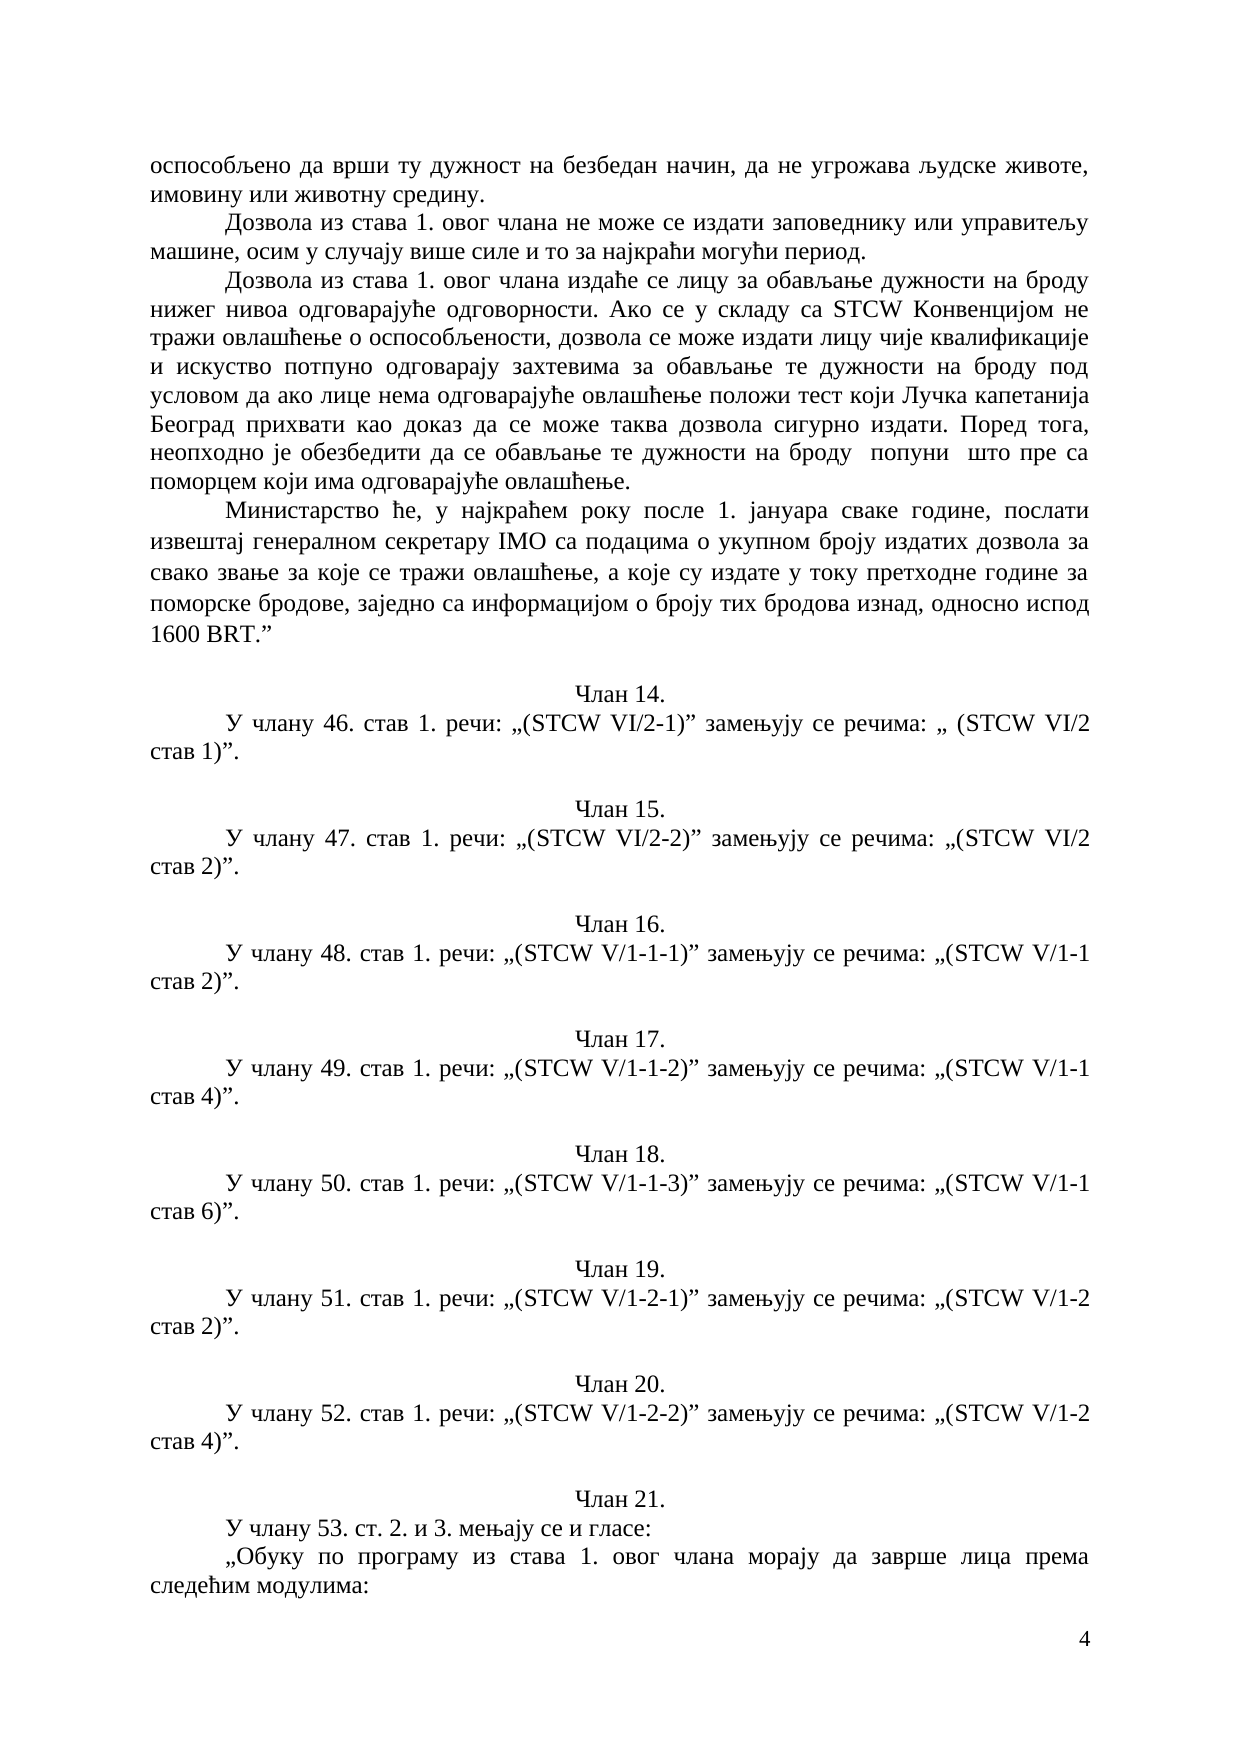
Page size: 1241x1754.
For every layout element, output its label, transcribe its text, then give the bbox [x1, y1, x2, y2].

text Члан 16. [150, 909, 1090, 938]
text У члану 51. став 1. речи: „(STCW V/1-2-1)” замењују се речима: „(STCW V/1-2 став 2)”. [150, 1283, 1090, 1340]
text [150, 150, 1090, 207]
text Дозвола из става 1. овог члана издаће се лицу за обављање дужности на броду нижег нивоа одговарајуће одговорности. Ако се у складу са STCW Конвенцијом не тражи овлашћење о оспособљености, дозвола се може издати лицу чије квалификације и искуство потпуно одговарају захтевима за обављање те дужности на броду под условом да ако лице нема одговарајуће овлашћење положи тест који Лучка капетанија Београд прихвати као доказ да се може таква дозвола сигурно издати. Поред тога, неопходно је обезбедити да се обављање те дужности на броду попуни што пре са поморцем који има одговарајуће овлашћење. [150, 265, 1090, 495]
text Члан 21. [150, 1484, 1090, 1513]
text У члану 47. став 1. речи: „(STCW VI/2-2)” замењују се речима: „(STCW VI/2 став 2)”. [150, 823, 1090, 880]
text Члан 18. [150, 1139, 1090, 1168]
text Члан 20. [150, 1369, 1090, 1398]
text Министарство ће, у најкраћем року после 1. јануара сваке године, послати извештај генералном секретару IMO са подацима о укупном броју издатих дозвола за свако звање за које се тражи овлашћење, а које су издате у току претходне године за поморске бродове, заједно са информацијом о броју тих бродова изнад, односно испод 1600 BRT.” [150, 495, 1090, 648]
text Члан 17. [150, 1024, 1090, 1053]
text Члан 15. [150, 794, 1090, 823]
text У члану 49. став 1. речи: „(STCW V/1-1-2)” замењују се речима: „(STCW V/1-1 став 4)”. [150, 1053, 1090, 1110]
text Члан 19. [150, 1254, 1090, 1283]
text Члан 14. [150, 679, 1090, 708]
text „Обуку по програму из става 1. овог члана морају да заврше лица према следећим модулима: [150, 1541, 1090, 1599]
text Дозвола из става 1. овог члана не може се издати заповеднику или управитељу машине, осим у случају више силе и то за најкраћи могући период. [150, 207, 1090, 265]
text У члану 48. став 1. речи: „(STCW V/1-1-1)” замењују се речима: „(STCW V/1-1 став 2)”. [150, 938, 1090, 995]
text У члану 50. став 1. речи: „(STCW V/1-1-3)” замењују се речима: „(STCW V/1-1 став 6)”. [150, 1168, 1090, 1225]
text У члану 52. став 1. речи: „(STCW V/1-2-2)” замењују се речима: „(STCW V/1-2 став 4)”. [150, 1398, 1090, 1455]
text У члану 46. став 1. речи: „(STCW VI/2-1)” замењују се речима: „ (STCW VI/2 став 1)”. [150, 708, 1090, 765]
text У члану 53. ст. 2. и 3. мењају се и гласе: [150, 1513, 1090, 1541]
